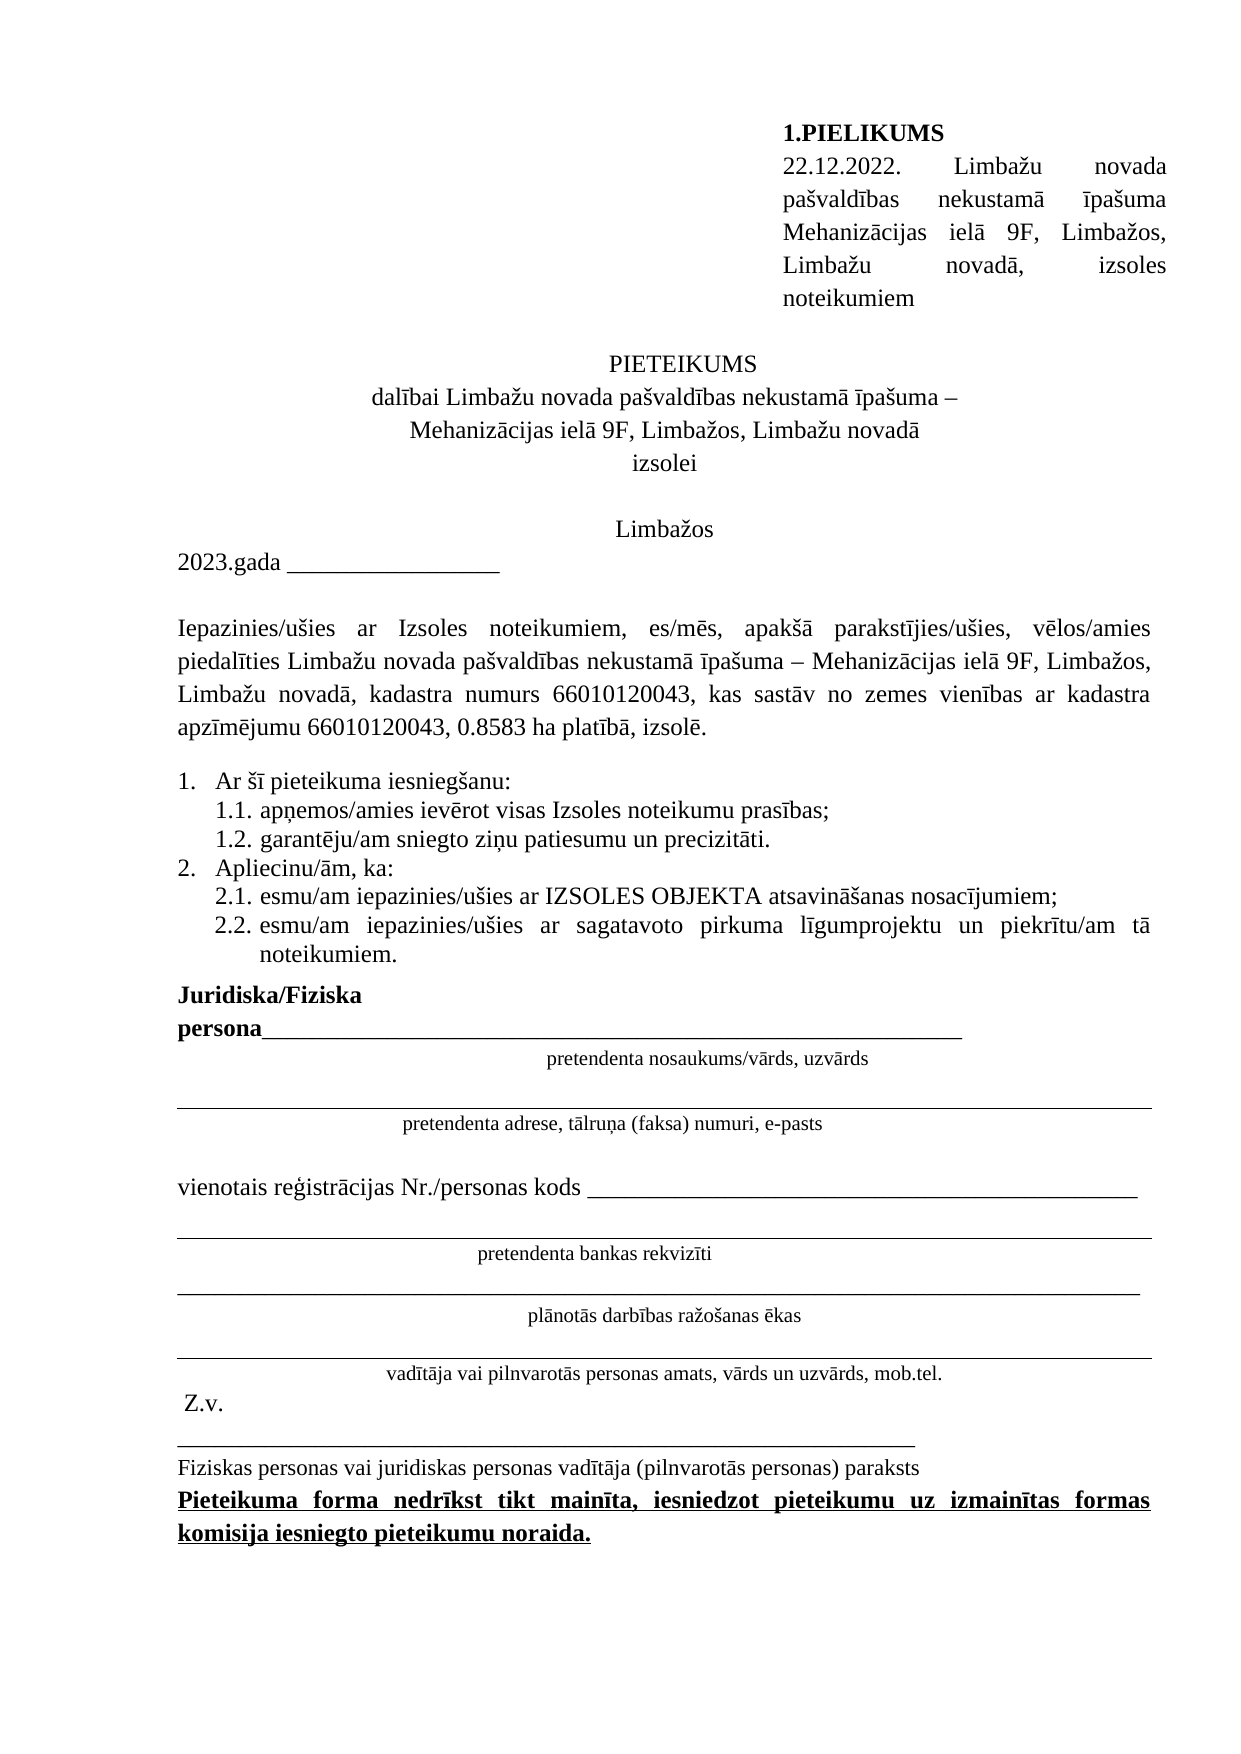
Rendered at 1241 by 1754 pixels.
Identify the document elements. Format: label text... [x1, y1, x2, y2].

text Pieteikuma forma nedrīkst tikt mainīta, iesniedzot pieteikumu uz izmainītas formas komisija iesniegto pieteikumu noraida. [177, 1485, 1152, 1546]
text vienotais reģistrācijas Nr./personas kods ____________________________________________ [177, 1172, 1152, 1201]
list apņemos/amies ievērot visas Izsoles noteikumu prasības; [215, 795, 1152, 824]
text Z.v. ___________________________________________________________ [177, 1388, 1152, 1450]
text pretendenta adrese, tālruņa (faksa) numuri, e-pasts [177, 1109, 1152, 1135]
list esmu/am iepazinies/ušies ar IZSOLES OBJEKTA atsavināšanas nosacījumiem; [215, 881, 1152, 910]
text plānotās darbības ražošanas ēkas [177, 1302, 1152, 1327]
list garantēju/am sniegto ziņu patiesumu un precizitāti. [215, 824, 1152, 853]
text 1.pielikums [783, 118, 1152, 147]
text izsolei [177, 448, 1152, 477]
list Ar šī pieteikuma iesniegšanu: [177, 766, 1152, 795]
text Iepazinies/ušies ar Izsoles noteikumiem, es/mēs, apakšā parakstījies/ušies, vēlos/amies piedalīties Limbažu novada pašvaldības nekustamā īpašuma – Mehanizācijas ielā 9F, Limbažos, Limbažu novadā, kadastra numurs 66010120043, kas sastāv no zemes vienības ar kadastra apzīmējumu 66010120043, 0.8583 ha platībā, izsolē. [177, 613, 1152, 741]
text pretendenta nosaukums/vārds, uzvārds [177, 1046, 1152, 1070]
text _____________________________________________________________________________ [177, 1269, 1152, 1298]
text pretendenta bankas rekvizīti [177, 1239, 1152, 1265]
list Apliecinu/ām, ka: [177, 853, 1152, 881]
text 2023.gada _________________ [177, 547, 1152, 576]
list esmu/am iepazinies/ušies ar sagatavoto pirkuma līgumprojektu un piekrītu/am tā noteikumiem. [214, 910, 1152, 968]
text pieteikums [214, 349, 1152, 378]
text Mehanizācijas ielā 9F, Limbažos, Limbažu novadā [177, 415, 1152, 444]
text vadītāja vai pilnvarotās personas amats, vārds un uzvārds, mob.tel. [177, 1359, 1152, 1385]
text 22.12.2022. Limbažu novada pašvaldības nekustamā īpašuma Mehanizācijas ielā 9F, Limbažos, Limbažu novadā, izsoles noteikumiem [783, 151, 1166, 312]
text Fiziskas personas vai juridiskas personas vadītāja (pilnvarotās personas) paraksts [177, 1454, 1152, 1481]
text dalībai Limbažu novada pašvaldības nekustamā īpašuma – [177, 382, 1152, 411]
text Limbažos [177, 514, 1152, 543]
text Juridiska/Fiziska persona________________________________________________________ [177, 980, 1152, 1042]
